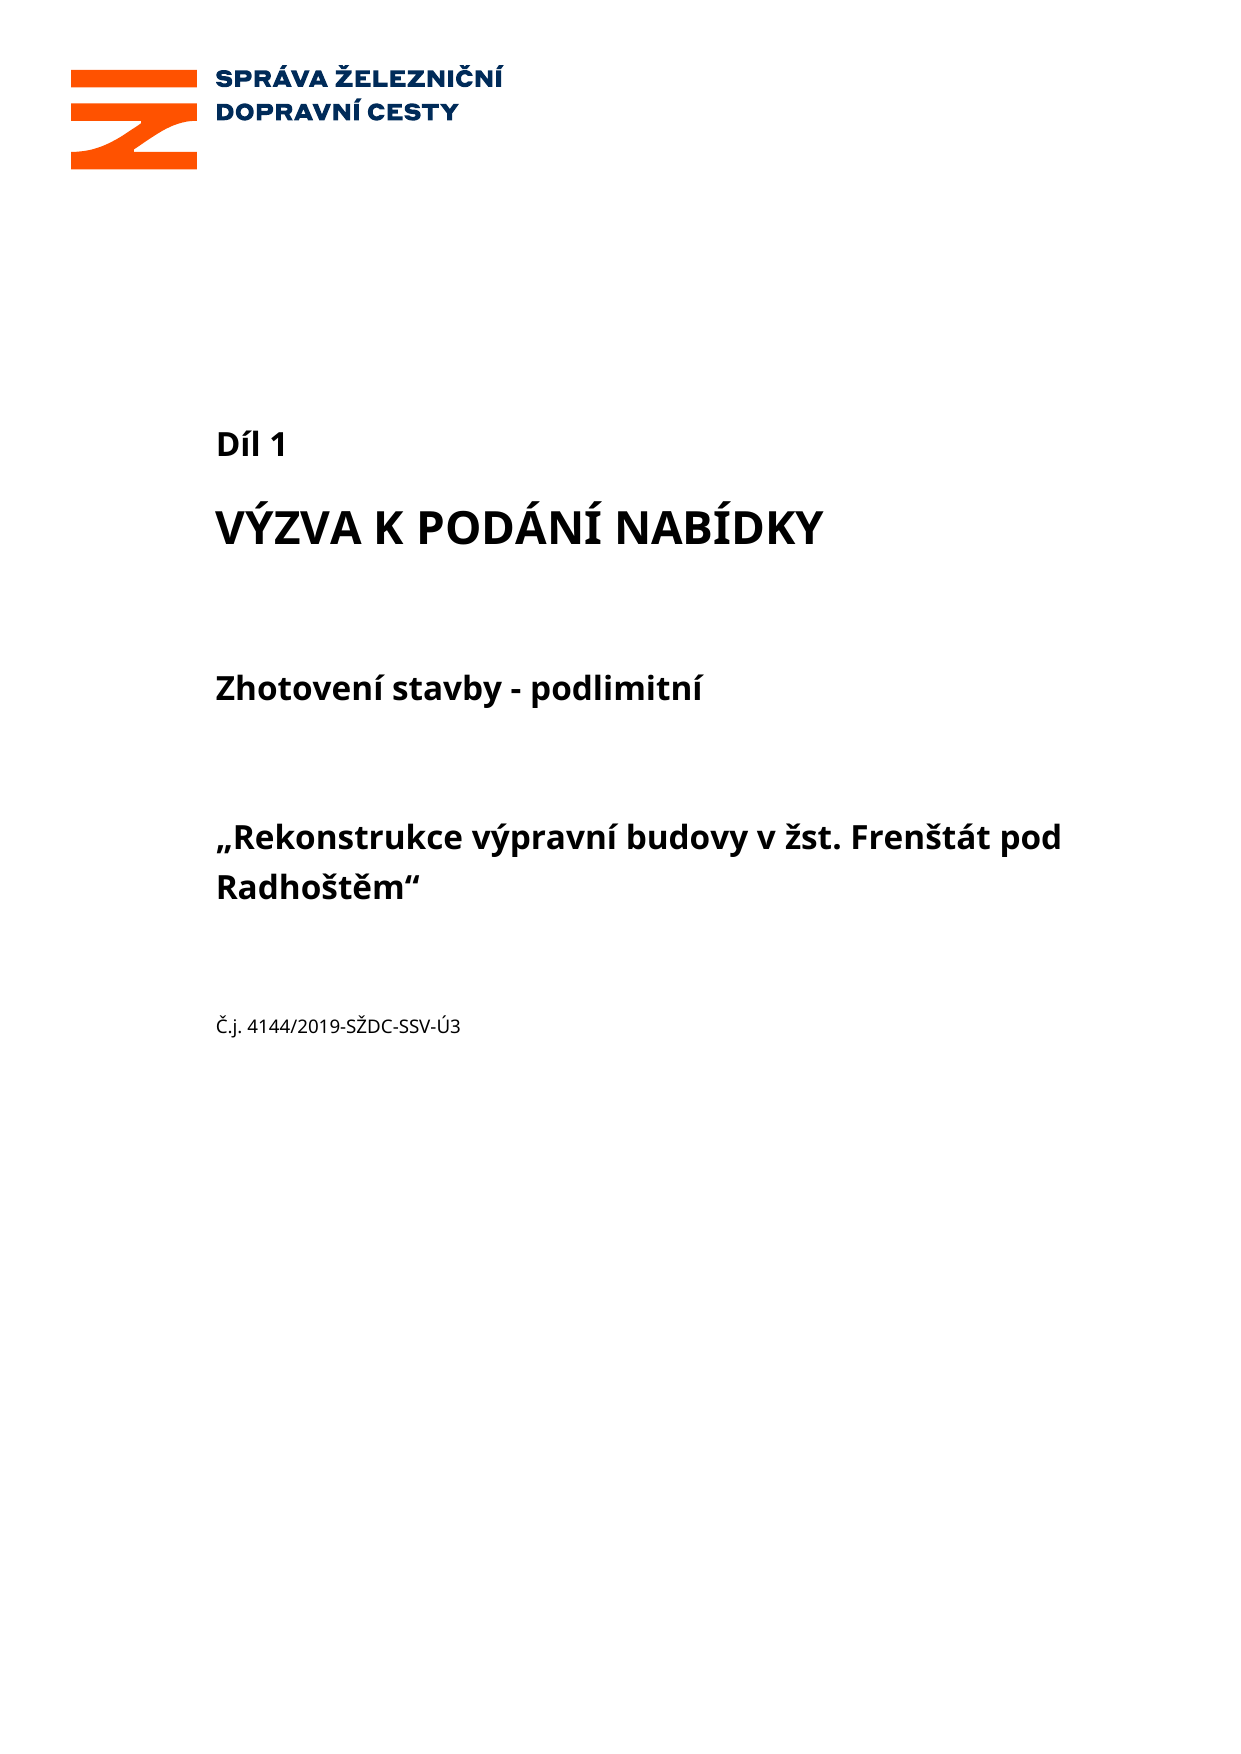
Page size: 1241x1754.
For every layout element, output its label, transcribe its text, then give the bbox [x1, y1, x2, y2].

text „Rekonstrukce výpravní budovy v žst. Frenštát pod Radhoštěm“ [216, 814, 1122, 909]
text VÝZVA K PODÁNÍ NABÍDKY [216, 496, 1122, 558]
list Č.j. 4144/2019-SŽDC-SSV-Ú3 [216, 1014, 1122, 1039]
text Zhotovení stavby - podlimitní [216, 664, 1122, 710]
text Díl 1 [216, 421, 1122, 466]
